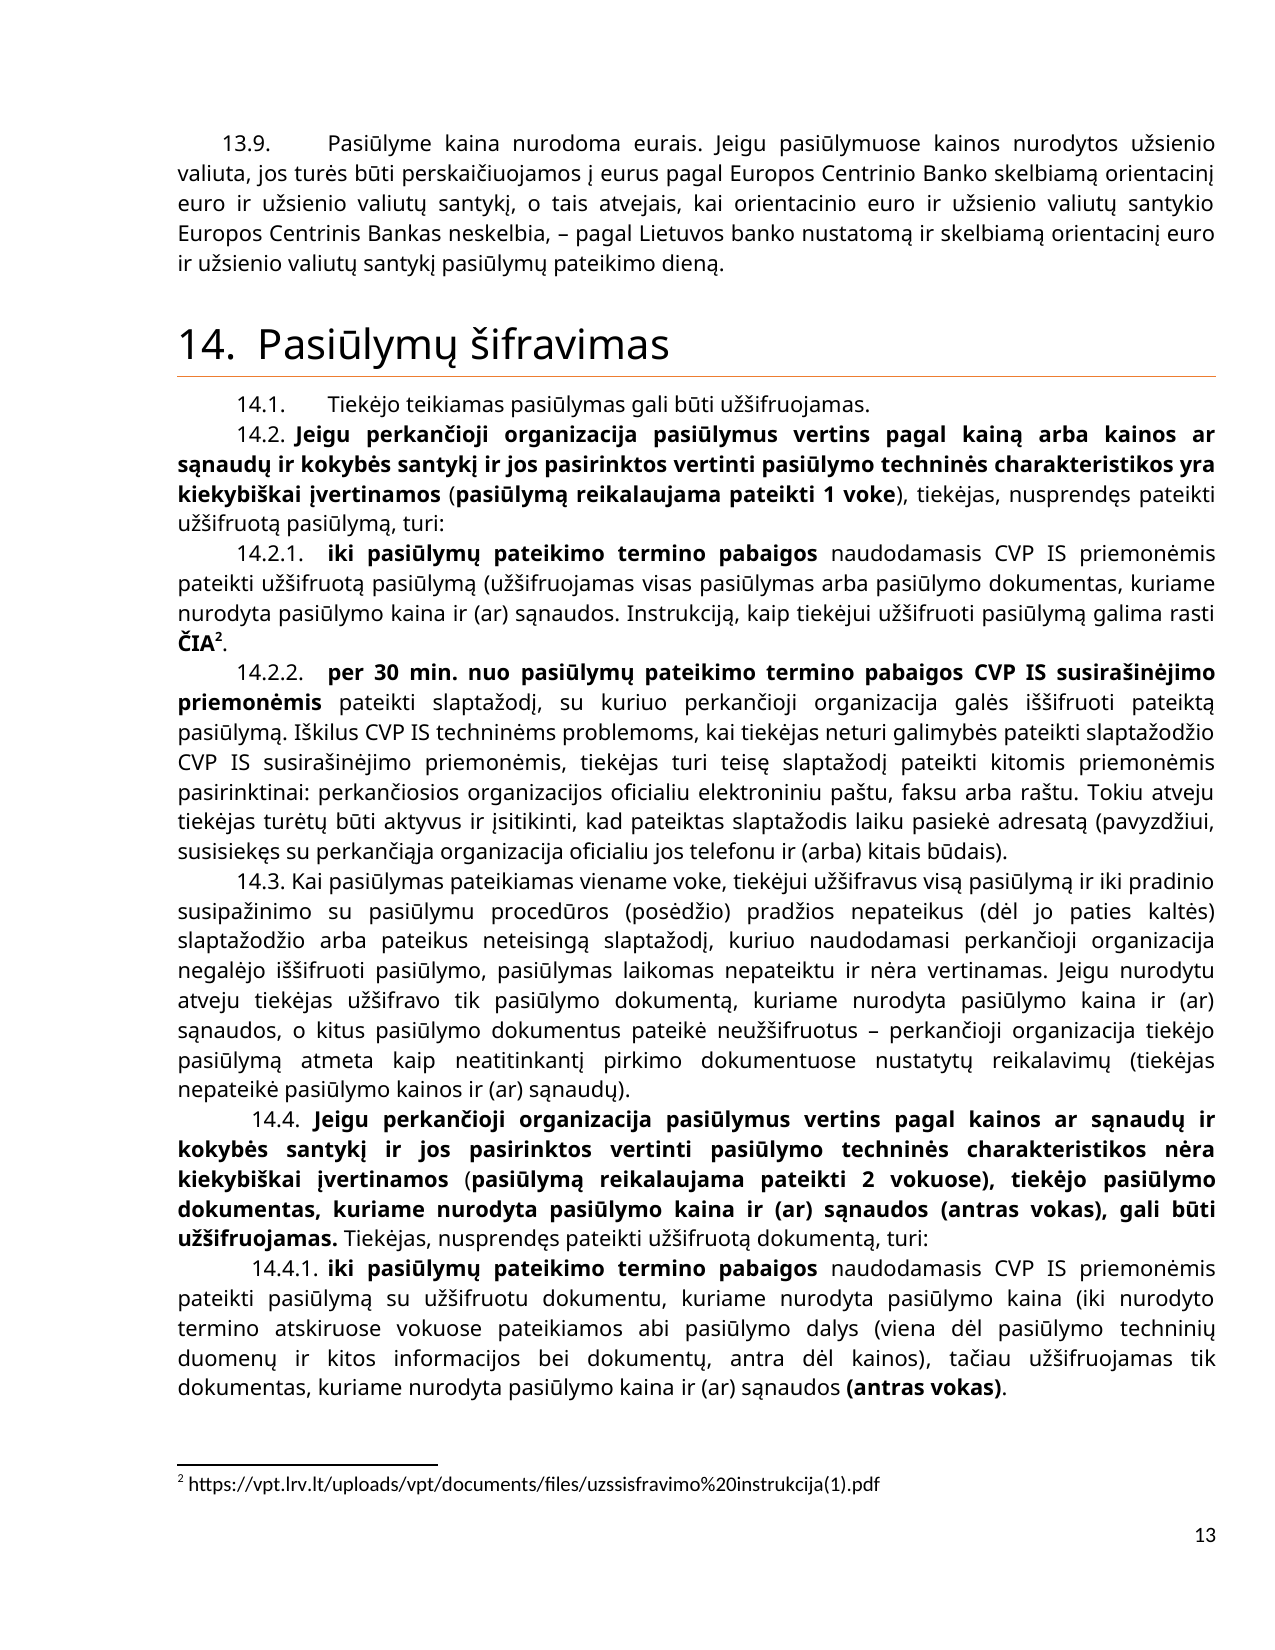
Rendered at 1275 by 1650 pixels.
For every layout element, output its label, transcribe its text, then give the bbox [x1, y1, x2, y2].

list per 30 min. nuo pasiūlymų pateikimo termino pabaigos CVP IS susirašinėjimo priemonėmis pateikti slaptažodį, su kuriuo perkančioji organizacija galės iššifruoti pateiktą pasiūlymą. Iškilus CVP IS techninėms problemoms, kai tiekėjas neturi galimybės pateikti slaptažodžio CVP IS susirašinėjimo priemonėmis, tiekėjas turi teisę slaptažodį pateikti kitomis priemonėmis pasirinktinai: perkančiosios organizacijos oficialiu elektroniniu paštu, faksu arba raštu. Tokiu atveju tiekėjas turėtų būti aktyvus ir įsitikinti, kad pateiktas slaptažodis laiku pasiekė adresatą (pavyzdžiui, susisiekęs su perkančiąja organizacija oficialiu jos telefonu ir (arba) kitais būdais). [177, 657, 1216, 866]
subtitle 14. Pasiūlymų šifravimas [177, 315, 1216, 376]
list Pasiūlyme kaina nurodoma eurais. Jeigu pasiūlymuose kainos nurodytos užsienio valiuta, jos turės būti perskaičiuojamos į eurus pagal Europos Centrinio Banko skelbiamą orientacinį euro ir užsienio valiutų santykį, o tais atvejais, kai orientacinio euro ir užsienio valiutų santykio Europos Centrinis Bankas neskelbia, – pagal Lietuvos banko nustatomą ir skelbiamą orientacinį euro ir užsienio valiutų santykį pasiūlymų pateikimo dieną. [177, 128, 1216, 277]
text 14.3. Kai pasiūlymas pateikiamas viename voke, tiekėjui užšifravus visą pasiūlymą ir iki pradinio susipažinimo su pasiūlymu procedūros (posėdžio) pradžios nepateikus (dėl jo paties kaltės) slaptažodžio arba pateikus neteisingą slaptažodį, kuriuo naudodamasi perkančioji organizacija negalėjo iššifruoti pasiūlymo, pasiūlymas laikomas nepateiktu ir nėra vertinamas. Jeigu nurodytu atveju tiekėjas užšifravo tik pasiūlymo dokumentą, kuriame nurodyta pasiūlymo kaina ir (ar) sąnaudos, o kitus pasiūlymo dokumentus pateikė neužšifruotus – perkančioji organizacija tiekėjo pasiūlymą atmeta kaip neatitinkantį pirkimo dokumentuose nustatytų reikalavimų (tiekėjas nepateikė pasiūlymo kainos ir (ar) sąnaudų). [177, 866, 1216, 1104]
list Tiekėjo teikiamas pasiūlymas gali būti užšifruojamas. [236, 389, 1216, 419]
text 14.4. Jeigu perkančioji organizacija pasiūlymus vertins pagal kainos ar sąnaudų ir kokybės santykį ir jos pasirinktos vertinti pasiūlymo techninės charakteristikos nėra kiekybiškai įvertinamos (pasiūlymą reikalaujama pateikti 2 vokuose), tiekėjo pasiūlymo dokumentas, kuriame nurodyta pasiūlymo kaina ir (ar) sąnaudos (antras vokas), gali būti užšifruojamas. Tiekėjas, nusprendęs pateikti užšifruotą dokumentą, turi: [177, 1104, 1216, 1253]
list Jeigu perkančioji organizacija pasiūlymus vertins pagal kainą arba kainos ar sąnaudų ir kokybės santykį ir jos pasirinktos vertinti pasiūlymo techninės charakteristikos yra kiekybiškai įvertinamos (pasiūlymą reikalaujama pateikti 1 voke), tiekėjas, nusprendęs pateikti užšifruotą pasiūlymą, turi: [177, 419, 1216, 538]
list iki pasiūlymų pateikimo termino pabaigos naudodamasis CVP IS priemonėmis pateikti pasiūlymą su užšifruotu dokumentu, kuriame nurodyta pasiūlymo kaina (iki nurodyto termino atskiruose vokuose pateikiamos abi pasiūlymo dalys (viena dėl pasiūlymo techninių duomenų ir kitos informacijos bei dokumentų, antra dėl kainos), tačiau užšifruojamas tik dokumentas, kuriame nurodyta pasiūlymo kaina ir (ar) sąnaudos (antras vokas). [177, 1253, 1216, 1402]
list iki pasiūlymų pateikimo termino pabaigos naudodamasis CVP IS priemonėmis pateikti užšifruotą pasiūlymą (užšifruojamas visas pasiūlymas arba pasiūlymo dokumentas, kuriame nurodyta pasiūlymo kaina ir (ar) sąnaudos. Instrukciją, kaip tiekėjui užšifruoti pasiūlymą galima rasti ČIA. [177, 538, 1216, 657]
